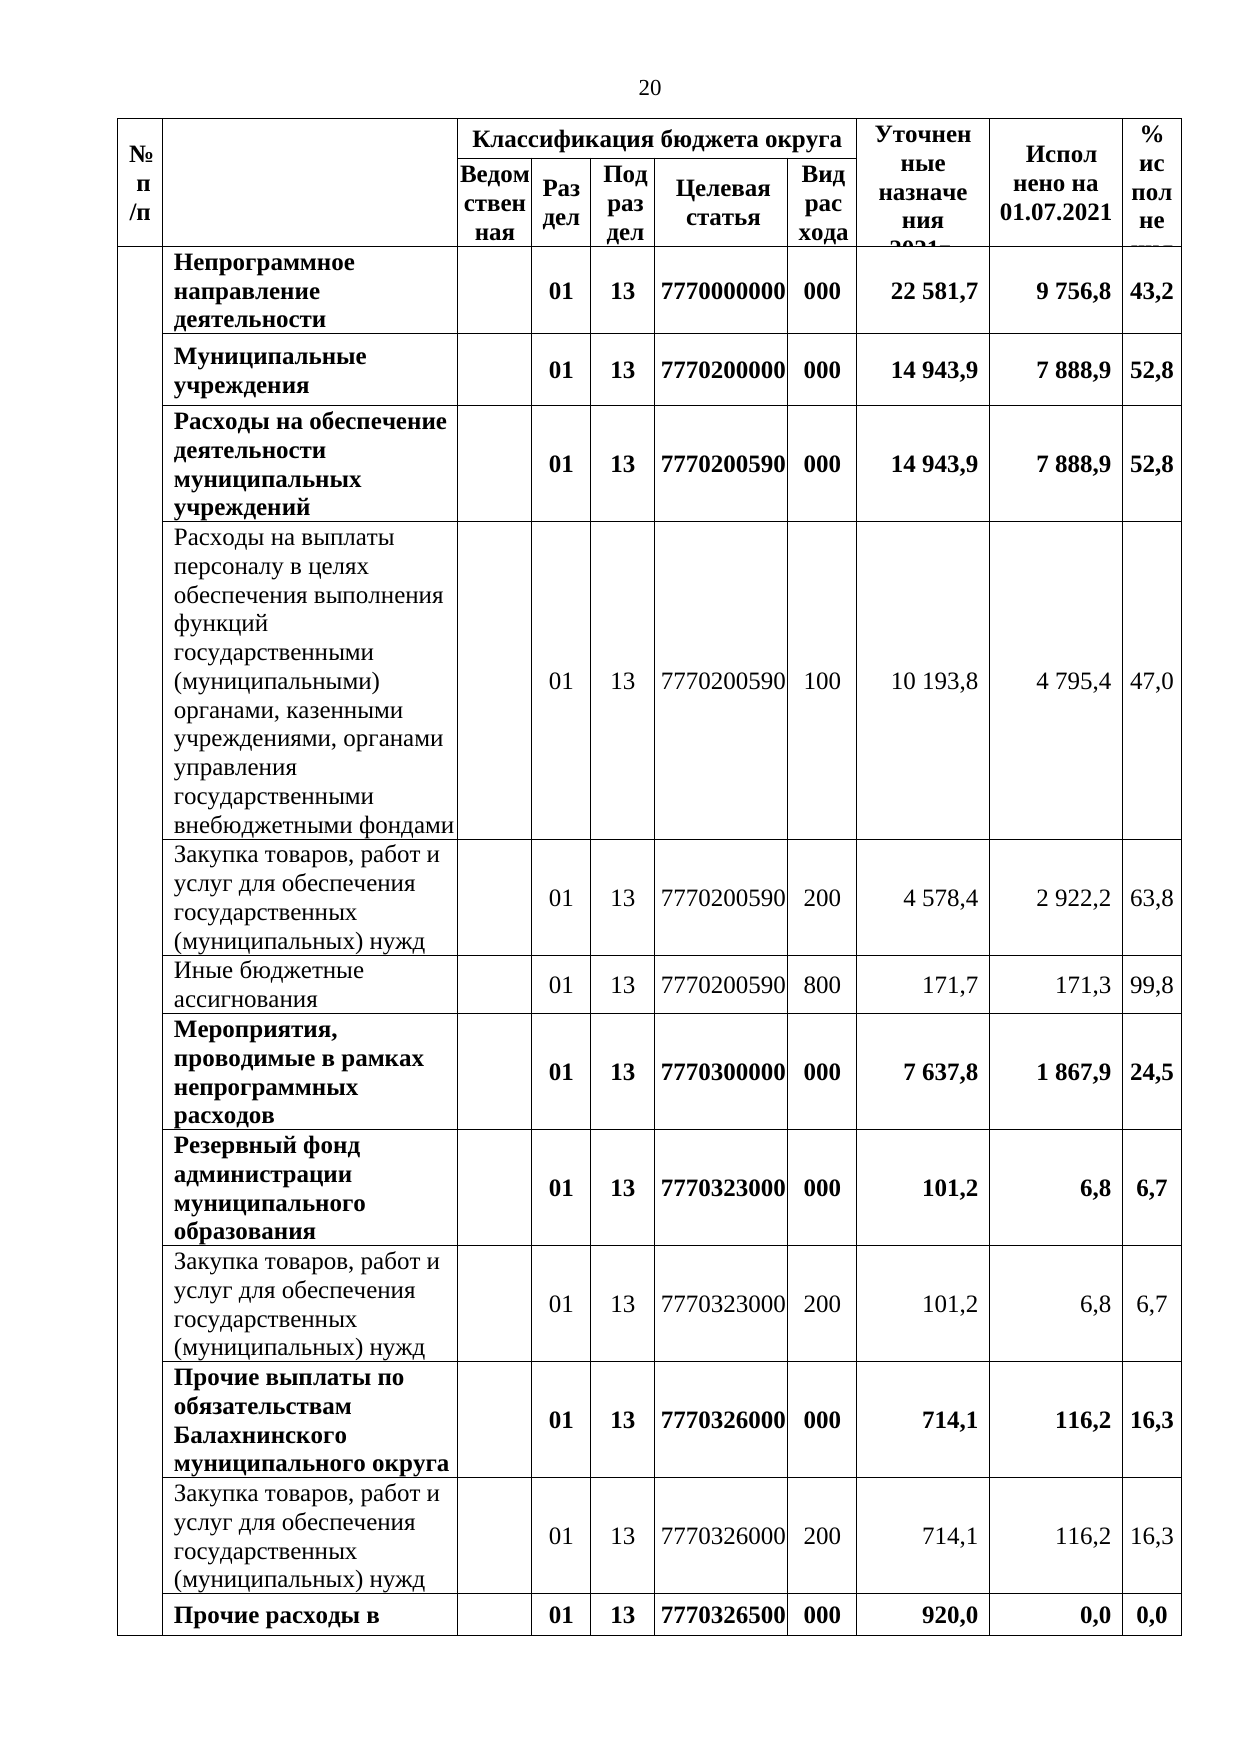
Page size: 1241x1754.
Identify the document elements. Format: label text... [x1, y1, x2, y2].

table_cell 13 [591, 1014, 654, 1129]
table_cell 01 [532, 1246, 590, 1361]
table_cell [458, 1594, 531, 1635]
table_cell 7770323000 [655, 1246, 787, 1361]
table_header Испол нено на 01.07.2021 [990, 119, 1122, 246]
table_cell 6,7 [1123, 1246, 1181, 1361]
table_cell [458, 1478, 531, 1593]
table_cell [458, 1130, 531, 1245]
table_cell Закупка товаров, работ и услуг для обеспечения государственных (муниципальных) нужд [163, 1478, 457, 1593]
table_cell 01 [532, 334, 590, 405]
table_cell 01 [532, 1362, 590, 1477]
table_cell 7770326500 [655, 1594, 787, 1635]
table_cell 0,0 [990, 1594, 1122, 1635]
table_cell 171,3 [990, 956, 1122, 1013]
table_cell [458, 1362, 531, 1477]
table_cell 16,3 [1123, 1478, 1181, 1593]
table_cell [458, 1014, 531, 1129]
table_cell 13 [591, 840, 654, 954]
table_cell 000 [788, 1130, 856, 1245]
table_cell 1 867,9 [990, 1014, 1122, 1129]
table_cell 7770326000 [655, 1478, 787, 1593]
table_cell Закупка товаров, работ и услуг для обеспечения государственных (муниципальных) нужд [163, 1246, 457, 1361]
table_cell 4 795,4 [990, 522, 1122, 838]
table_cell 7770000000 [655, 247, 787, 333]
table_cell 714,1 [857, 1478, 989, 1593]
table_cell 7770200000 [655, 334, 787, 405]
table_cell 13 [591, 1478, 654, 1593]
table_header № п/п [118, 119, 162, 246]
table_cell 47,0 [1123, 522, 1181, 838]
table_cell 171,7 [857, 956, 989, 1013]
table_cell 01 [532, 1130, 590, 1245]
table_cell 200 [788, 840, 856, 954]
table_cell 10 193,8 [857, 522, 989, 838]
table_cell 7770200590 [655, 956, 787, 1013]
table_cell 01 [532, 1594, 590, 1635]
table_cell [458, 334, 531, 405]
table_cell [458, 406, 531, 521]
table_cell 43,2 [1123, 247, 1181, 333]
table_cell 200 [788, 1246, 856, 1361]
table_cell 200 [788, 1478, 856, 1593]
table_cell 6,8 [990, 1130, 1122, 1245]
table_cell 13 [591, 247, 654, 333]
table_cell 14 943,9 [857, 406, 989, 521]
table_cell 01 [532, 247, 590, 333]
table_cell Иные бюджетные ассигнования [163, 956, 457, 1013]
table_cell Расходы на выплаты персоналу в целях обеспечения выполнения функций государственными (муниципальными) органами, казенными учреждениями, органами управления государственными внебюджетными фондами [163, 522, 457, 838]
table_cell 116,2 [990, 1362, 1122, 1477]
table_cell 7 888,9 [990, 334, 1122, 405]
table_header [163, 119, 457, 246]
table_cell 9 756,8 [990, 247, 1122, 333]
table_cell 13 [591, 334, 654, 405]
table_cell 13 [591, 956, 654, 1013]
table_cell 7 637,8 [857, 1014, 989, 1129]
table_cell 01 [532, 522, 590, 838]
table_cell Прочие выплаты по обязательствам Балахнинского муниципального округа [163, 1362, 457, 1477]
table_cell 01 [532, 956, 590, 1013]
table_cell 63,8 [1123, 840, 1181, 954]
table_cell 13 [591, 522, 654, 838]
table_cell 000 [788, 334, 856, 405]
table_cell 13 [591, 406, 654, 521]
table_cell Целевая статья [655, 159, 787, 246]
table_cell Раз дел [532, 159, 590, 246]
table_cell 6,8 [990, 1246, 1122, 1361]
table_cell 714,1 [857, 1362, 989, 1477]
table_cell 100 [788, 522, 856, 838]
table_cell 16,3 [1123, 1362, 1181, 1477]
table_header Уточненные назначе ния 2021г. [857, 119, 989, 246]
table_cell Вид рас хода [788, 159, 856, 246]
table_cell 101,2 [857, 1130, 989, 1245]
table_cell 101,2 [857, 1246, 989, 1361]
table_cell 7770200590 [655, 522, 787, 838]
table_cell 2 922,2 [990, 840, 1122, 954]
table_cell 7770200590 [655, 406, 787, 521]
table_cell 7770300000 [655, 1014, 787, 1129]
table_cell 52,8 [1123, 406, 1181, 521]
table_cell 6,7 [1123, 1130, 1181, 1245]
table_cell [458, 247, 531, 333]
table_cell Под раз дел [591, 159, 654, 246]
table_header Классификация бюджета округа [458, 119, 856, 157]
table_cell 22 581,7 [857, 247, 989, 333]
table_cell 000 [788, 247, 856, 333]
table_cell 14 943,9 [857, 334, 989, 405]
table_cell Прочие расходы в области общегосударственных вопросов [163, 1594, 457, 1635]
table_cell 13 [591, 1362, 654, 1477]
table_cell 01 [532, 1478, 590, 1593]
table_cell Расходы на обеспечение деятельности муниципальных учреждений [163, 406, 457, 521]
table_cell 7770326000 [655, 1362, 787, 1477]
table_cell 000 [788, 1362, 856, 1477]
table_cell 52,8 [1123, 334, 1181, 405]
table_cell 01 [532, 840, 590, 954]
table_cell 000 [788, 406, 856, 521]
table_cell 13 [591, 1246, 654, 1361]
table_cell [458, 1246, 531, 1361]
table_header % ис пол не ния [1123, 119, 1181, 246]
table_cell 800 [788, 956, 856, 1013]
table_cell 7 888,9 [990, 406, 1122, 521]
table_cell 7770323000 [655, 1130, 787, 1245]
table_cell 0,0 [1123, 1594, 1181, 1635]
table_cell 99,8 [1123, 956, 1181, 1013]
table_cell 01 [532, 406, 590, 521]
table_cell [458, 956, 531, 1013]
table_cell Непрограммное направление деятельности [163, 247, 457, 333]
table_cell 920,0 [857, 1594, 989, 1635]
table_cell 7770200590 [655, 840, 787, 954]
table_cell 000 [788, 1014, 856, 1129]
table_cell 000 [788, 1594, 856, 1635]
table_cell Ведом ствен ная [458, 159, 531, 246]
table_cell [458, 840, 531, 954]
table_cell 116,2 [990, 1478, 1122, 1593]
table_cell 4 578,4 [857, 840, 989, 954]
table_cell 24,5 [1123, 1014, 1181, 1129]
table_cell Мероприятия, проводимые в рамках непрограммных расходов [163, 1014, 457, 1129]
table_cell 01 [532, 1014, 590, 1129]
table_cell Закупка товаров, работ и услуг для обеспечения государственных (муниципальных) нужд [163, 840, 457, 954]
table_cell Резервный фонд администрации муниципального образования [163, 1130, 457, 1245]
table_cell Муниципальные учреждения [163, 334, 457, 405]
table_cell [458, 522, 531, 838]
table_cell 13 [591, 1594, 654, 1635]
table_cell 13 [591, 1130, 654, 1245]
